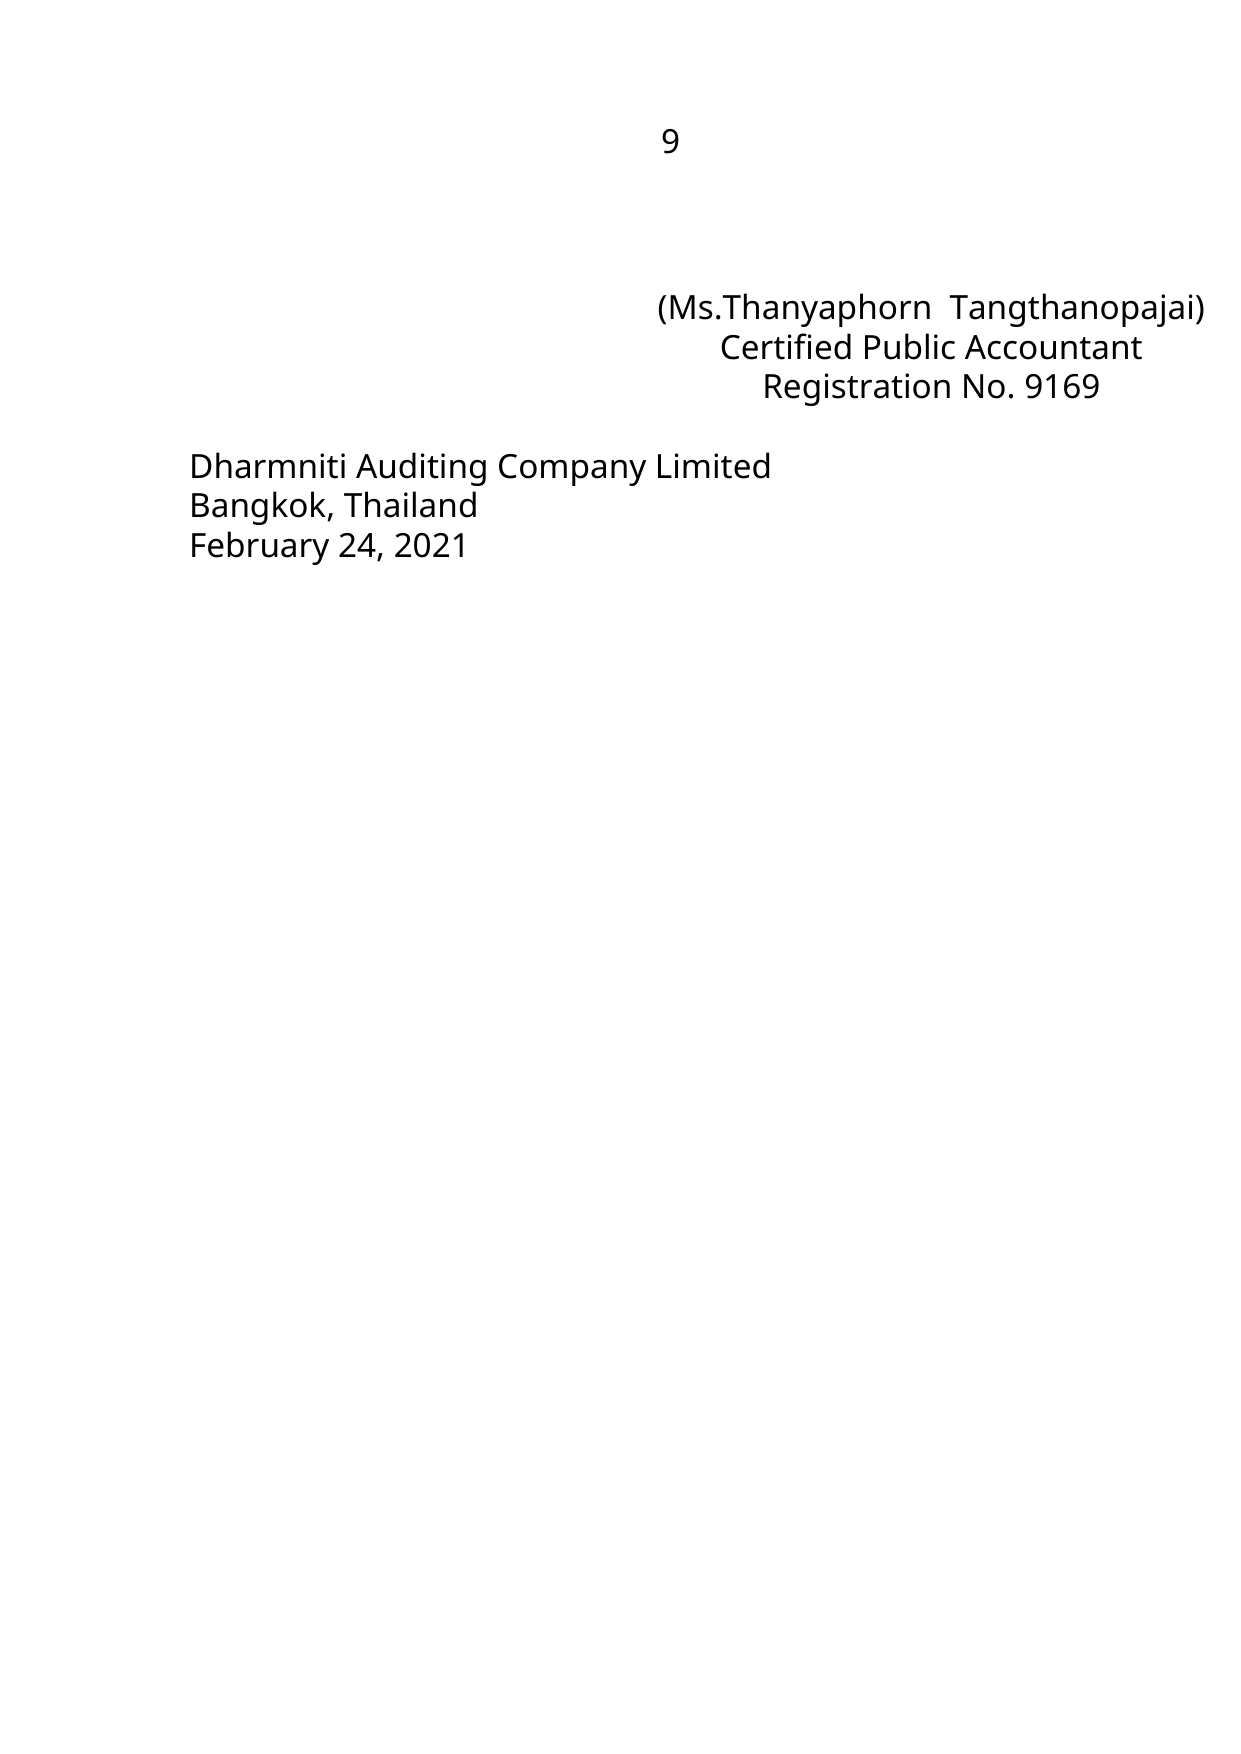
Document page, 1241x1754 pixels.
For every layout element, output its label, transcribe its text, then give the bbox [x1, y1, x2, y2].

text Bangkok, Thailand [189, 486, 1224, 526]
text Certified Public Accountant [639, 328, 1224, 367]
text Registration No. 9169 [639, 367, 1224, 407]
text Dharmniti Auditing Company Limited [189, 446, 1224, 486]
text February 24, 2021 [189, 526, 1148, 565]
text (Ms.Thanyaphorn Tangthanopajai) [639, 288, 1224, 328]
